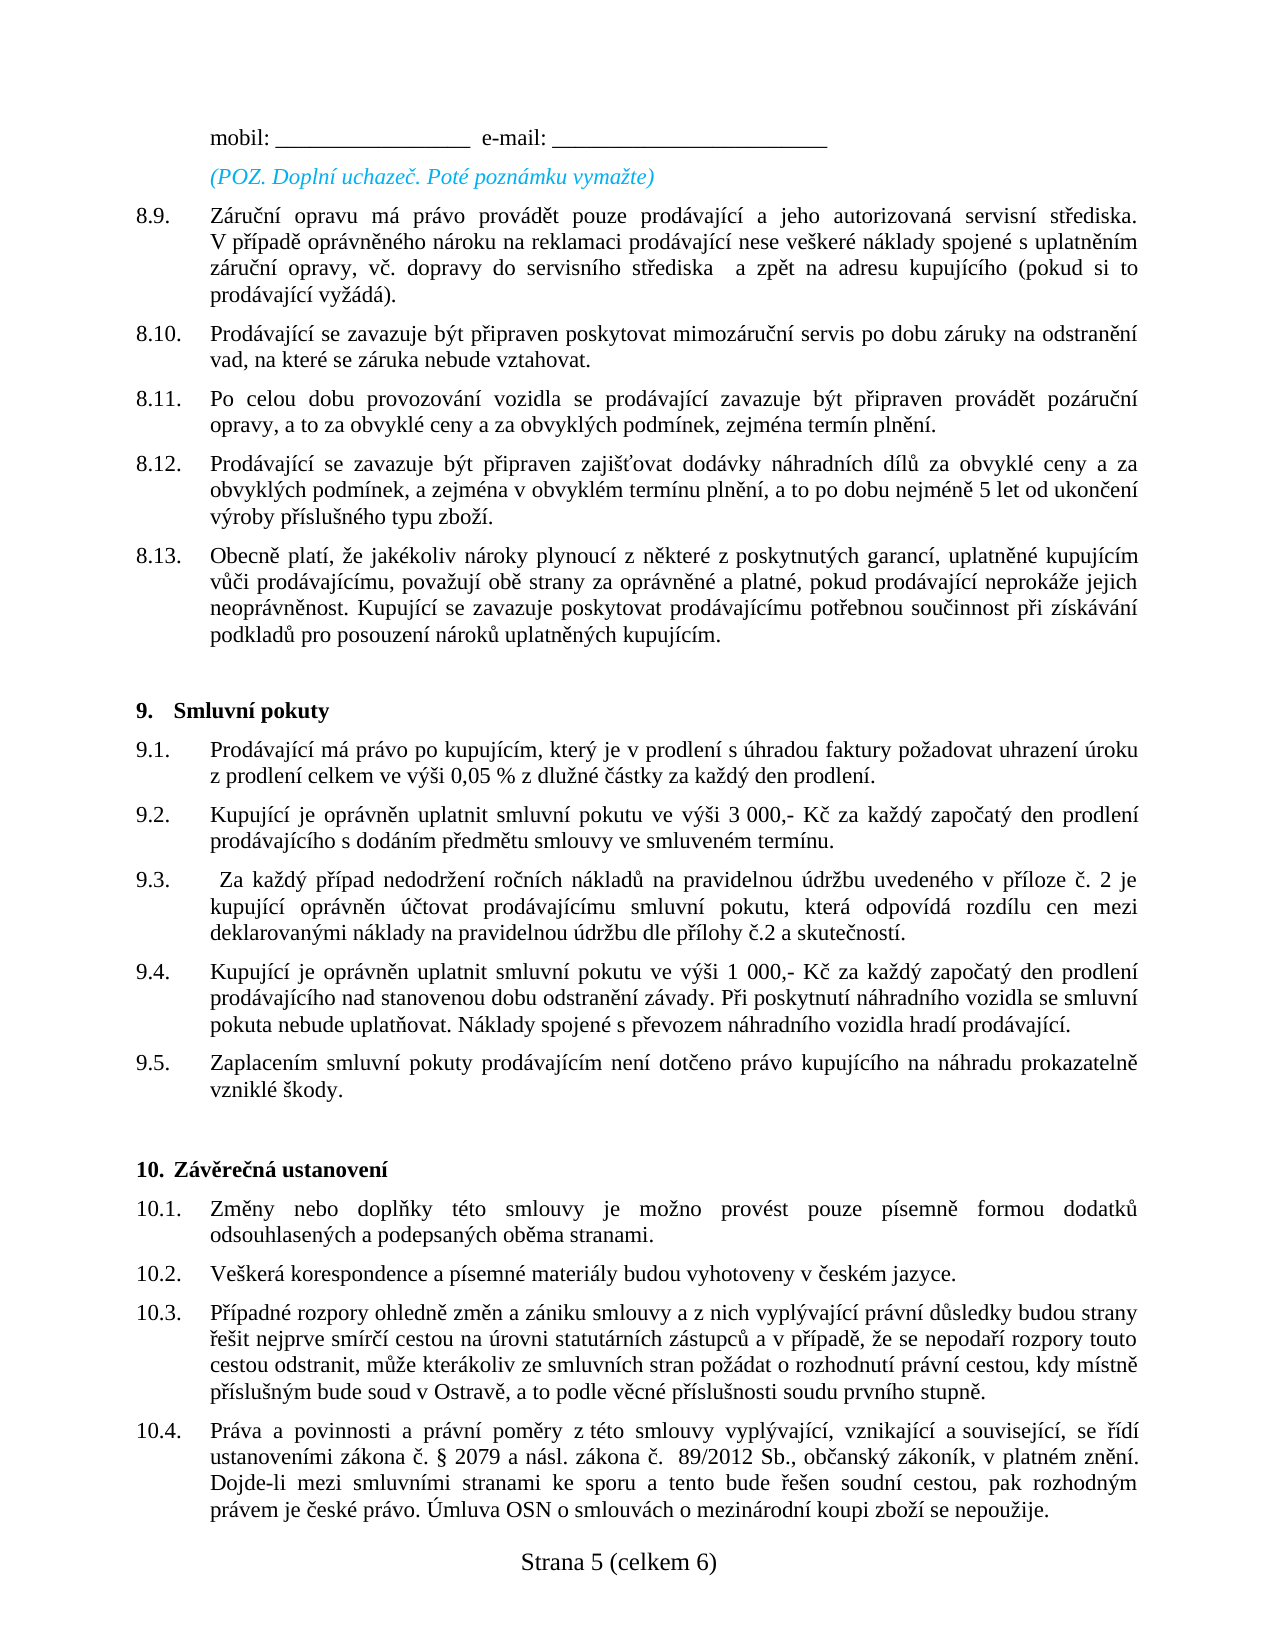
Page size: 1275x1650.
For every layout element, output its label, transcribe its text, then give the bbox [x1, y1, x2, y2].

text Kupující je oprávněn uplatnit smluvní pokutu ve výši 3 000,- Kč za každý započatý den prodlení prodávajícího s dodáním předmětu smlouvy ve smluveném termínu. [136, 801, 1139, 854]
text Práva a povinnosti a právní poměry z této smlouvy vyplývající, vznikající a související, se řídí ustanoveními zákona č. § 2079 a násl. zákona č. 89/2012 Sb., občanský zákoník, v platném znění. Dojde-li mezi smluvními stranami ke sporu a tento bude řešen soudní cestou, pak rozhodným právem je české právo. Úmluva OSN o smlouvách o mezinárodní koupi zboží se nepoužije. [136, 1417, 1139, 1522]
text Zaplacením smluvní pokuty prodávajícím není dotčeno právo kupujícího na náhradu prokazatelně vzniklé škody. [136, 1049, 1139, 1102]
text Změny nebo doplňky této smlouvy je možno provést pouze písemně formou dodatků odsouhlasených a podepsaných oběma stranami. [136, 1195, 1139, 1247]
text Obecně platí, že jakékoliv nároky plynoucí z některé z poskytnutých garancí, uplatněné kupujícím vůči prodávajícímu, považují obě strany za oprávněné a platné, pokud prodávající neprokáže jejich neoprávněnost. Kupující se zavazuje poskytovat prodávajícímu potřebnou součinnost při získávání podkladů pro posouzení nároků uplatněných kupujícím. [136, 542, 1139, 647]
text Případné rozpory ohledně změn a zániku smlouvy a z nich vyplývající právní důsledky budou strany řešit nejprve smírčí cestou na úrovni statutárních zástupců a v případě, že se nepodaří rozpory touto cestou odstranit, může kterákoliv ze smluvních stran požádat o rozhodnutí právní cestou, kdy místně příslušným bude soud v Ostravě, a to podle věcné příslušnosti soudu prvního stupně. [136, 1299, 1139, 1404]
text Záruční opravu má právo provádět pouze prodávající a jeho autorizovaná servisní střediska. V případě oprávněného nároku na reklamaci prodávající nese veškeré náklady spojené s uplatněním záruční opravy, vč. dopravy do servisního střediska a zpět na adresu kupujícího (pokud si to prodávající vyžádá). [136, 202, 1139, 307]
text Po celou dobu provozování vozidla se prodávající zavazuje být připraven provádět pozáruční opravy, a to za obvyklé ceny a za obvyklých podmínek, zejména termín plnění. [136, 385, 1139, 438]
text Prodávající má právo po kupujícím, který je v prodlení s úhradou faktury požadovat uhrazení úroku z prodlení celkem ve výši 0,05 % z dlužné částky za každý den prodlení. [136, 736, 1139, 789]
text Závěrečná ustanovení [136, 1156, 1139, 1182]
text Smluvní pokuty [136, 697, 1139, 723]
text Kupující je oprávněn uplatnit smluvní pokutu ve výši 1 000,- Kč za každý započatý den prodlení prodávajícího nad stanovenou dobu odstranění závady. Při poskytnutí náhradního vozidla se smluvní pokuta nebude uplatňovat. Náklady spojené s převozem náhradního vozidla hradí prodávající. [136, 958, 1139, 1037]
text Veškerá korespondence a písemné materiály budou vyhotoveny v českém jazyce. [136, 1260, 1139, 1286]
text Prodávající se zavazuje být připraven zajišťovat dodávky náhradních dílů za obvyklé ceny a za obvyklých podmínek, a zejména v obvyklém termínu plnění, a to po dobu nejméně 5 let od ukončení výroby příslušného typu zboží. [136, 450, 1139, 529]
list mobil: _________________ e-mail: ________________________ [210, 124, 1139, 150]
text Prodávající se zavazuje být připraven poskytovat mimozáruční servis po dobu záruky na odstranění vad, na které se záruka nebude vztahovat. [136, 320, 1139, 372]
text Za každý případ nedodržení ročních nákladů na pravidelnou údržbu uvedeného v příloze č. 2 je kupující oprávněn účtovat prodávajícímu smluvní pokutu, která odpovídá rozdílu cen mezi deklarovanými náklady na pravidelnou údržbu dle přílohy č.2 a skutečností. [136, 866, 1139, 945]
list (POZ. Doplní uchazeč. Poté poznámku vymažte) [210, 163, 1139, 189]
